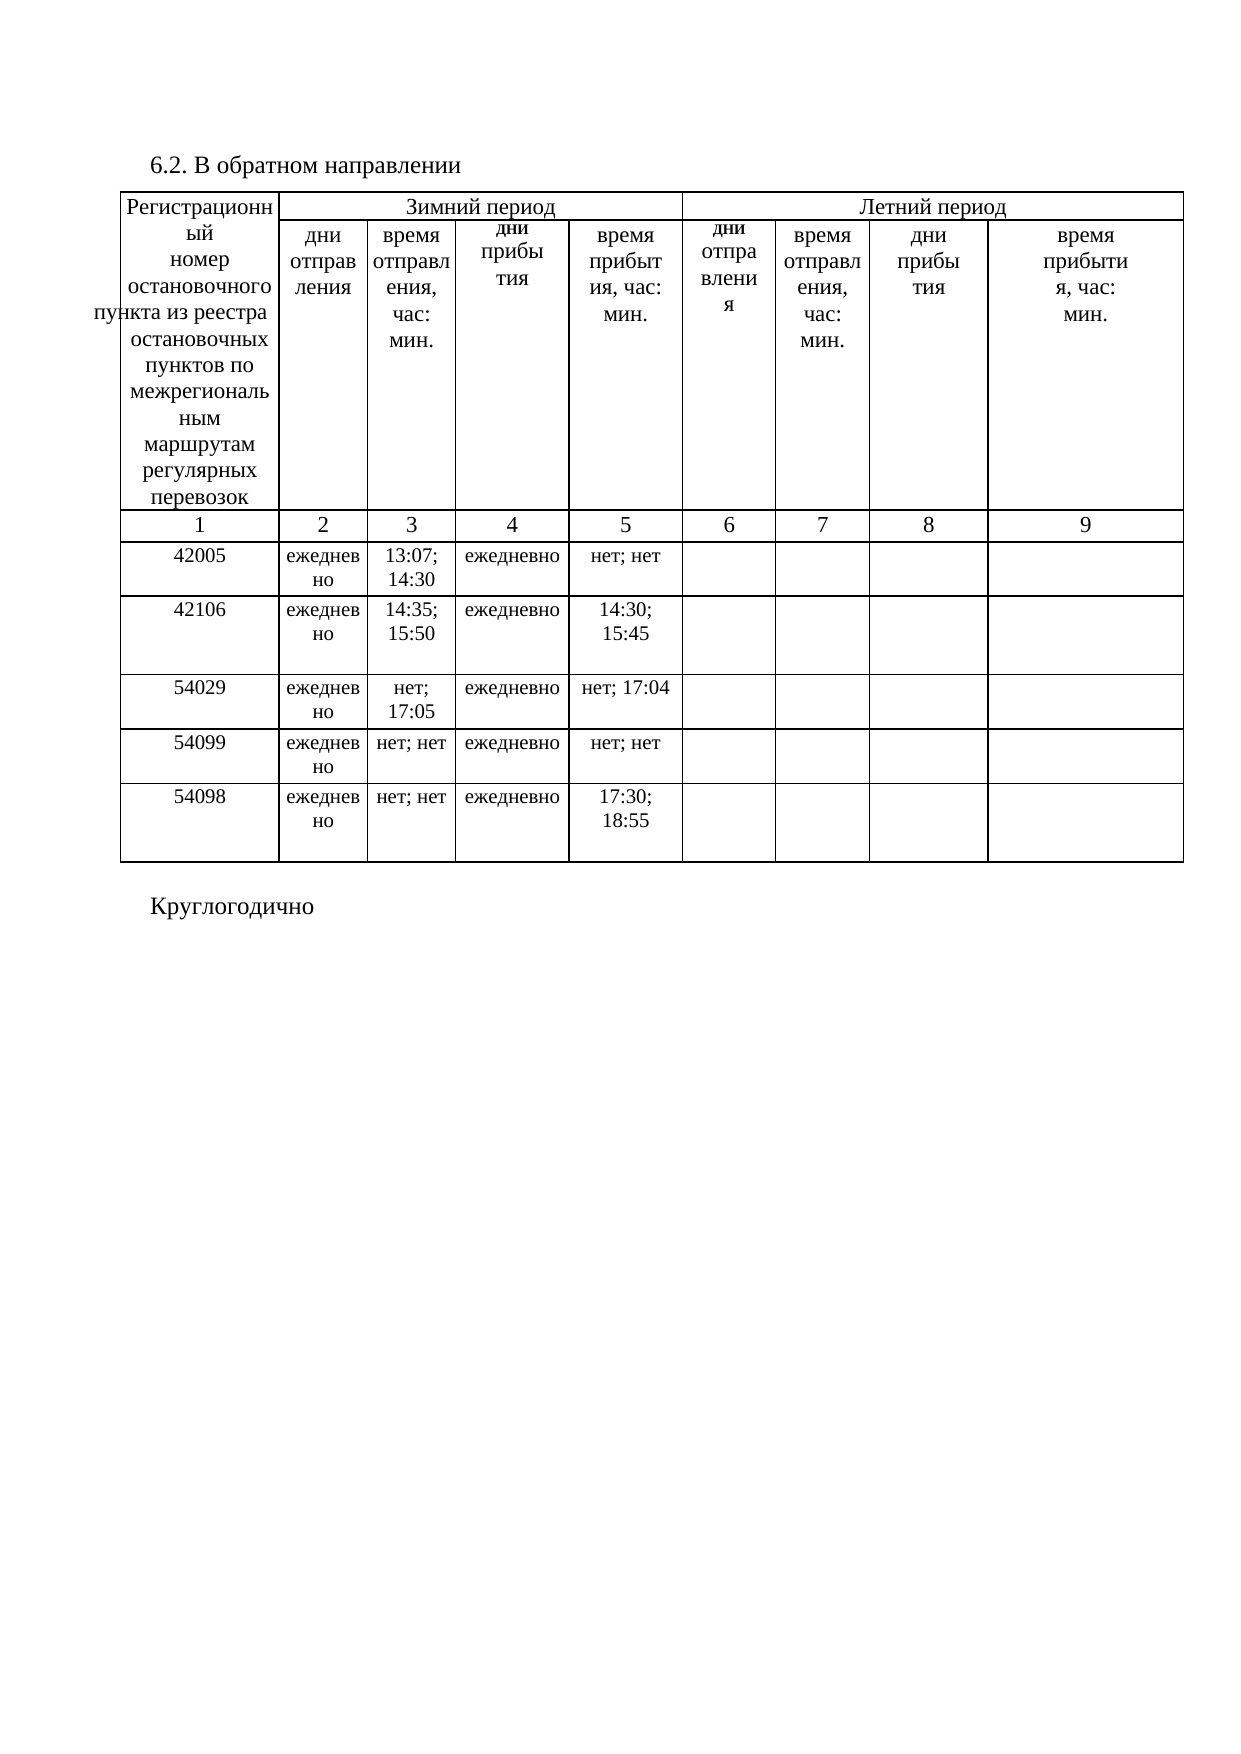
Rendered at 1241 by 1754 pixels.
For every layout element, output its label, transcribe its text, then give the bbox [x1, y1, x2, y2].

table_cell 6 [683, 511, 775, 541]
table_cell ДНИ отпра влени я [683, 221, 775, 509]
table_cell 54029 [121, 675, 278, 728]
table_cell 5 [570, 511, 682, 541]
table_cell время прибыт ия, час: мин. [570, 221, 682, 509]
table_cell ДНИ прибы тия [456, 221, 568, 509]
table_cell 54099 [121, 730, 278, 782]
table_cell ежедневно [456, 730, 568, 782]
table_cell 42005 [121, 543, 278, 595]
table_cell [989, 784, 1183, 861]
table_cell [870, 730, 987, 782]
table_cell ежедневно [280, 675, 367, 728]
table_cell время прибыти я, час: мин. [989, 221, 1183, 509]
table_cell 3 [368, 511, 455, 541]
table_header Летний период [683, 193, 1183, 219]
table_cell [870, 597, 987, 674]
table_cell 42106 [121, 597, 278, 674]
table_cell [683, 543, 775, 595]
table_cell 4 [456, 511, 568, 541]
table_cell ежедневно [456, 597, 568, 674]
table_cell [776, 597, 869, 674]
table_cell нет; нет [368, 730, 455, 782]
table_cell [683, 730, 775, 782]
table_cell ежедневно [456, 784, 568, 861]
table_cell [776, 675, 869, 728]
table_header Зимний период [280, 193, 682, 219]
table_cell [776, 543, 869, 595]
table_cell [989, 675, 1183, 728]
table_cell [683, 675, 775, 728]
table_cell дни прибы тия [870, 221, 987, 509]
table_cell [776, 784, 869, 861]
table_cell нет; нет [570, 730, 682, 782]
table_cell нет; 17:04 [570, 675, 682, 728]
text 6.2. В обратном направлении [150, 150, 1090, 179]
table_cell 17:30; 18:55 [570, 784, 682, 861]
table_cell 7 [776, 511, 869, 541]
table_cell нет; 17:05 [368, 675, 455, 728]
table_cell [683, 784, 775, 861]
table_cell [989, 543, 1183, 595]
table_cell ежедневно [280, 784, 367, 861]
table_cell нет; нет [368, 784, 455, 861]
table_header Регистрационный номер остановочного пункта из реестра остановочных пунктов по межрегиональным маршрутам регулярных перевозок [121, 193, 278, 509]
table_cell ежедневно [280, 543, 367, 595]
table_cell [870, 675, 987, 728]
table_cell [870, 784, 987, 861]
table_cell время отправл ения, час: мин. [368, 221, 455, 509]
table_cell 2 [280, 511, 367, 541]
table_cell нет; нет [570, 543, 682, 595]
text Круглогодично [150, 891, 1090, 920]
table_cell дни отправ ления [280, 221, 367, 509]
table_cell 14:30; 15:45 [570, 597, 682, 674]
table_cell [989, 597, 1183, 674]
table_cell ежедневно [456, 543, 568, 595]
table_cell 54098 [121, 784, 278, 861]
table_cell [989, 730, 1183, 782]
table_cell 1 [121, 511, 278, 541]
table_cell ежедневно [456, 675, 568, 728]
table_cell 8 [870, 511, 987, 541]
table_cell ежедневно [280, 597, 367, 674]
table_cell время отправл ения, час: мин. [776, 221, 869, 509]
table_cell [870, 543, 987, 595]
table_cell ежедневно [280, 730, 367, 782]
table_cell 9 [989, 511, 1183, 541]
table_cell 14:35; 15:50 [368, 597, 455, 674]
table_cell [683, 597, 775, 674]
table_cell 13:07; 14:30 [368, 543, 455, 595]
table_cell [776, 730, 869, 782]
